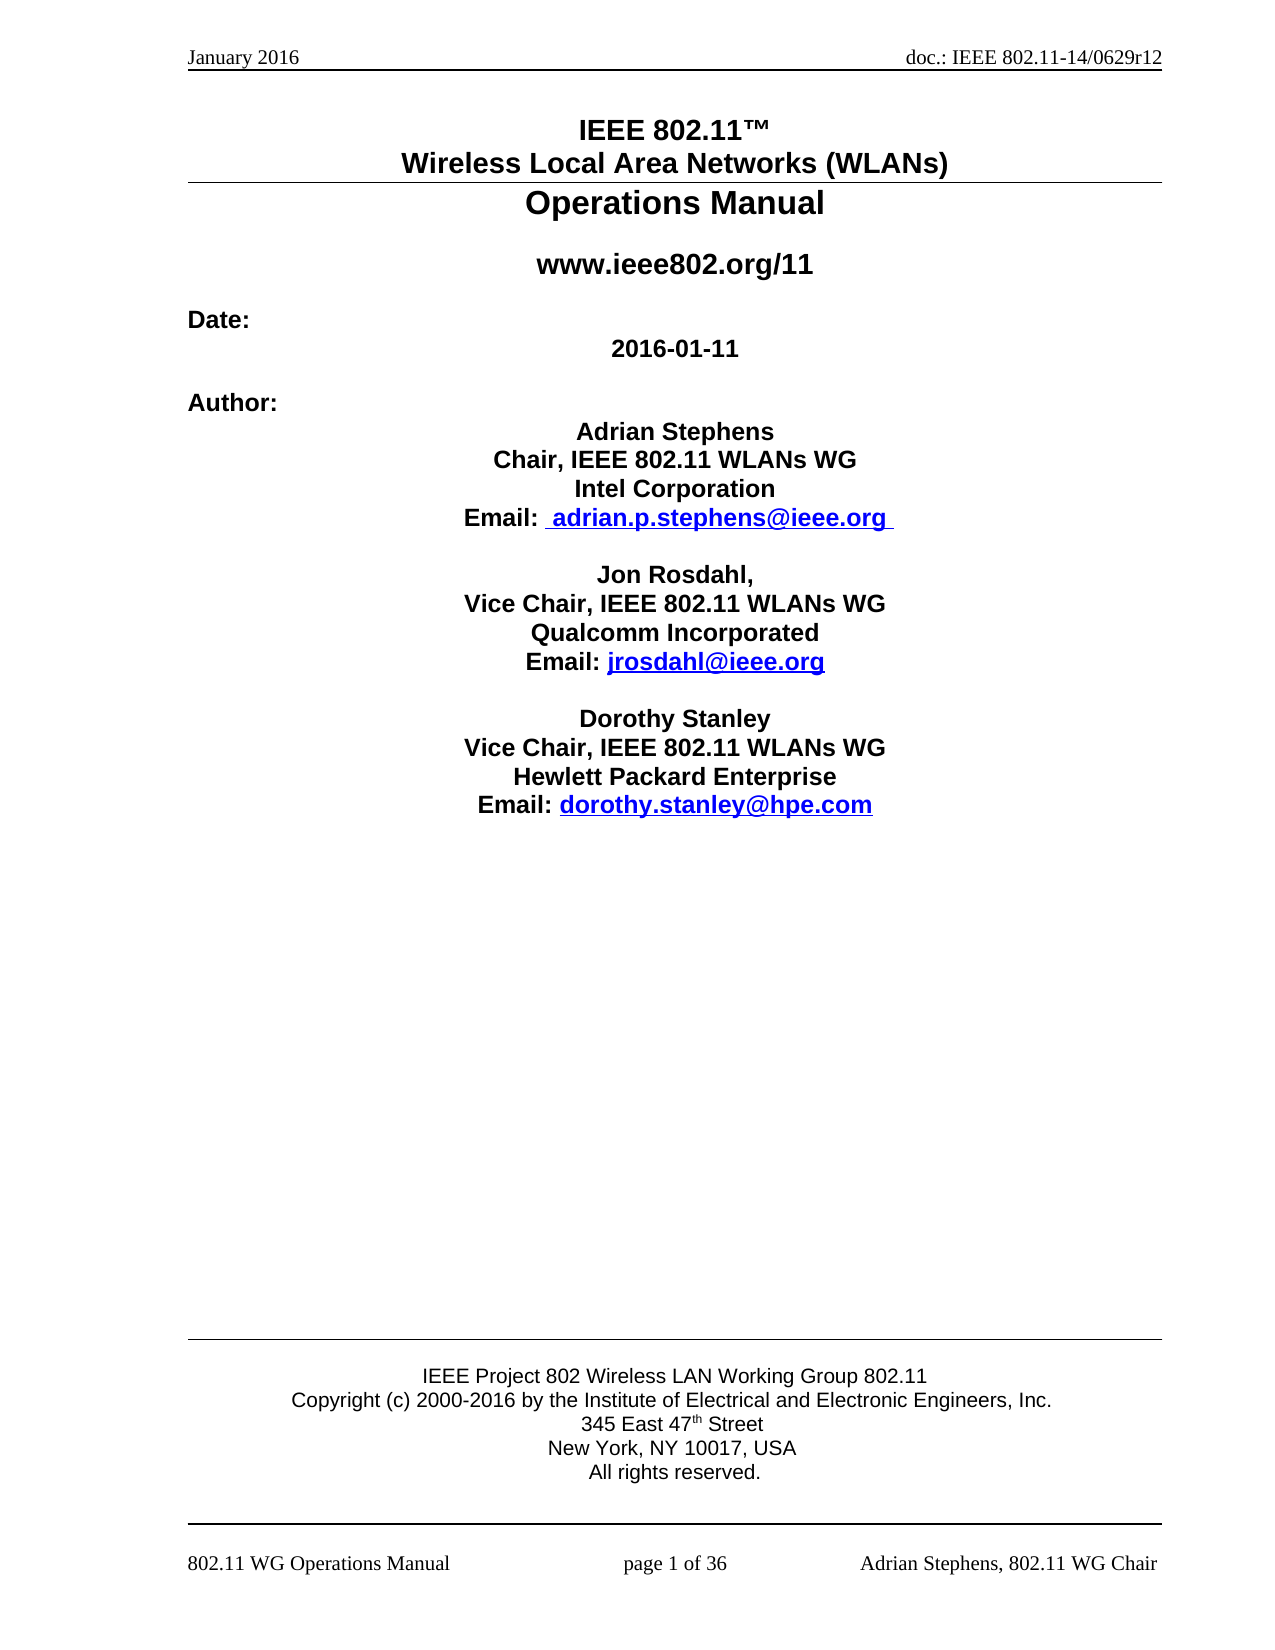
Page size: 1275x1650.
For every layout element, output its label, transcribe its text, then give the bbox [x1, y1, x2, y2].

text Author: [187, 388, 1162, 416]
text Qualcomm Incorporated [187, 618, 1162, 646]
text Intel Corporation [187, 474, 1162, 503]
text , [187, 560, 1162, 589]
text Email: adrian.p.stephens@ieee.org [187, 503, 1162, 531]
text 2016-01-11 [187, 334, 1162, 363]
text IEEE Project 802 Wireless LAN Working Group 802.11 [187, 1340, 1162, 1388]
text Dorothy Stanley [187, 704, 1162, 733]
text Email: dorothy.stanley@hpe.com [187, 790, 1162, 819]
text Vice Chair, IEEE 802.11 WLANs WG [187, 589, 1162, 618]
text Adrian Stephens [187, 416, 1162, 445]
text Hewlett Packard Enterprise [187, 761, 1162, 790]
text Email: jrosdahl@ieee.org [187, 646, 1162, 675]
text Date: [187, 305, 1162, 334]
text Copyright (c) 2000-2016 by the Institute of Electrical and Electronic Engineers, Inc. All rights reserved. [187, 1388, 1162, 1484]
text www.ieee802.org/11 [262, 247, 1087, 280]
text Chair, IEEE 802.11 WLANs WG [187, 445, 1162, 474]
text IEEE 802.11™ Wireless Local Area Networks (WLANs) [187, 112, 1162, 183]
text Vice Chair, IEEE 802.11 WLANs WG [187, 733, 1162, 761]
text Operations Manual [262, 183, 1087, 222]
